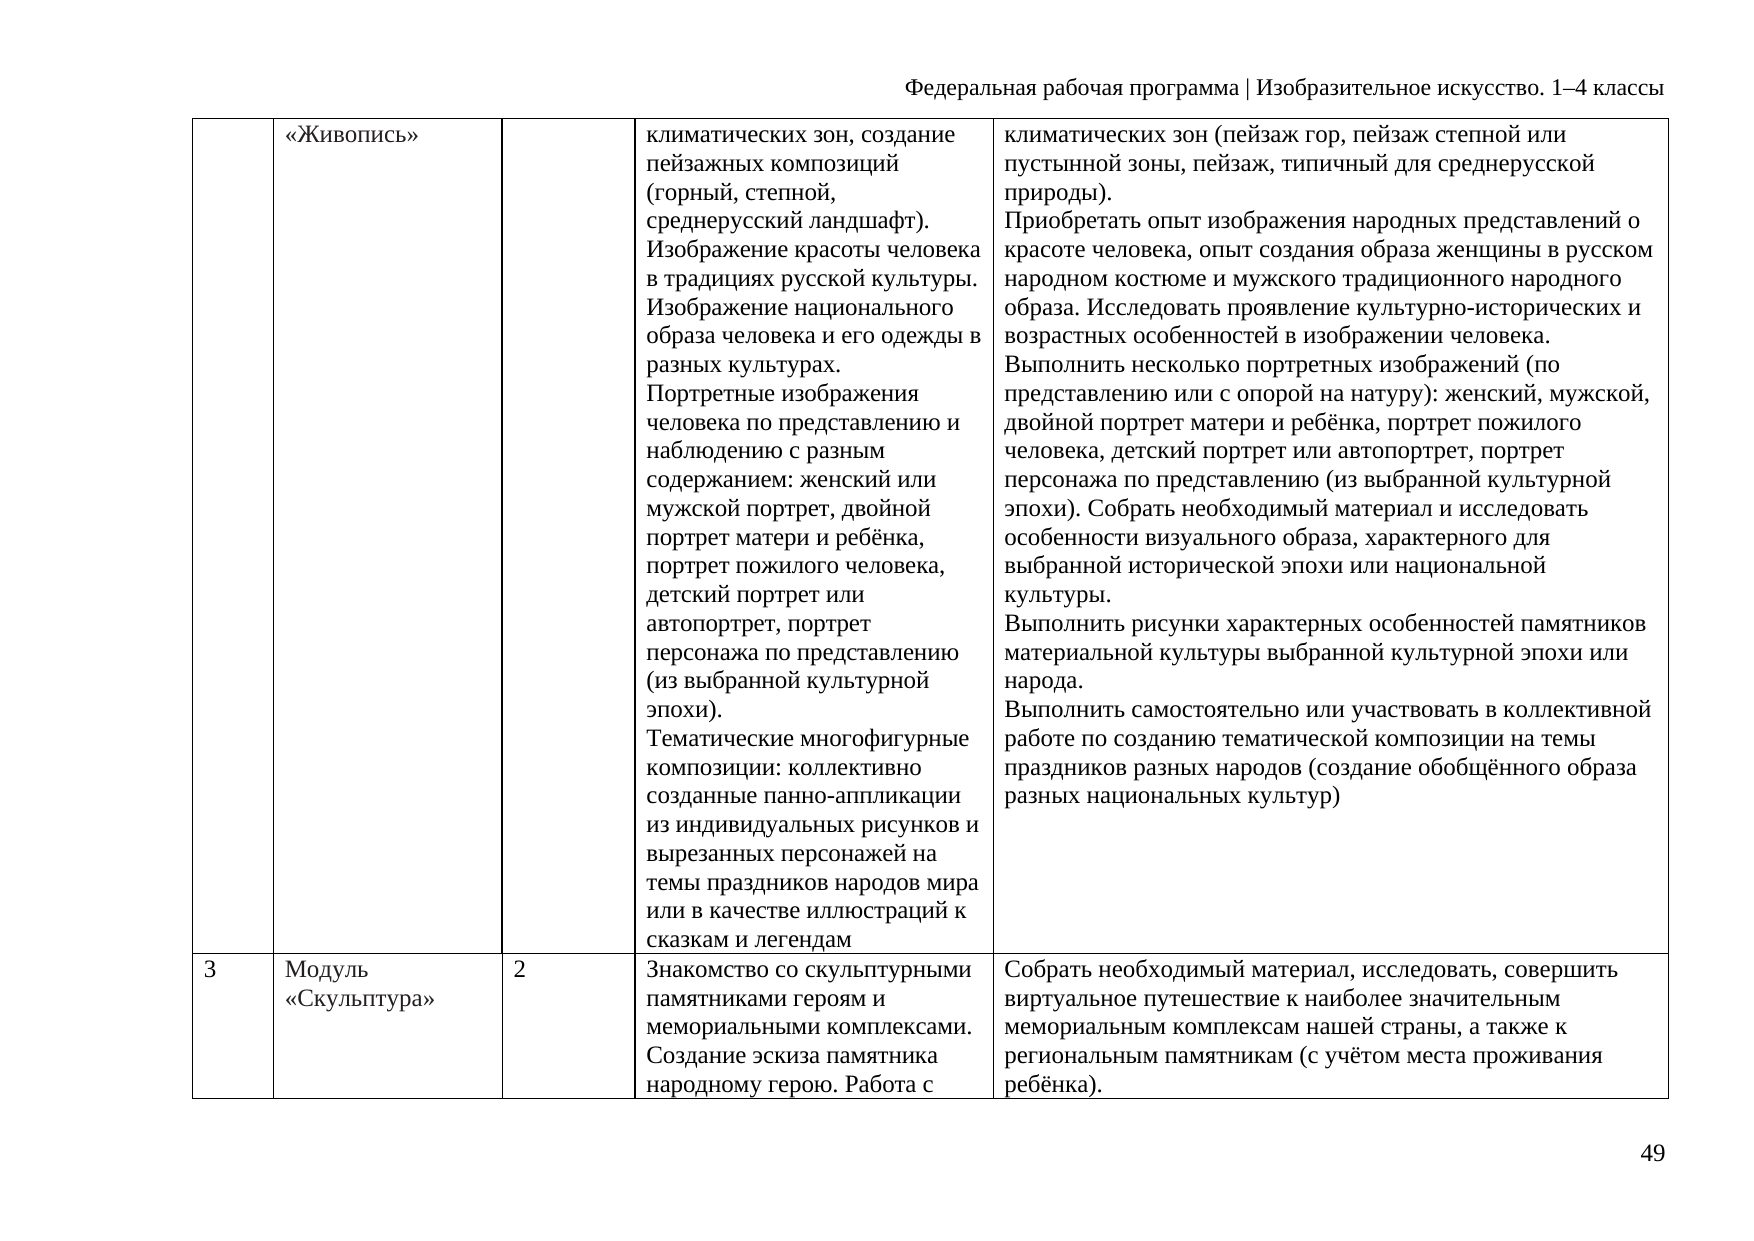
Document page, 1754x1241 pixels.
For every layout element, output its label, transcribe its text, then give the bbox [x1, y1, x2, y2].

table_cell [994, 954, 1668, 1098]
table_cell 2 [193, 119, 273, 953]
table_cell 2 [503, 954, 634, 1098]
table_cell Модуль «Скульптура» [274, 954, 502, 1098]
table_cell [636, 954, 993, 1098]
table_cell 6 [503, 119, 634, 953]
table_cell Модуль «Живопись» [274, 119, 501, 953]
table_cell 3 [193, 954, 273, 1098]
